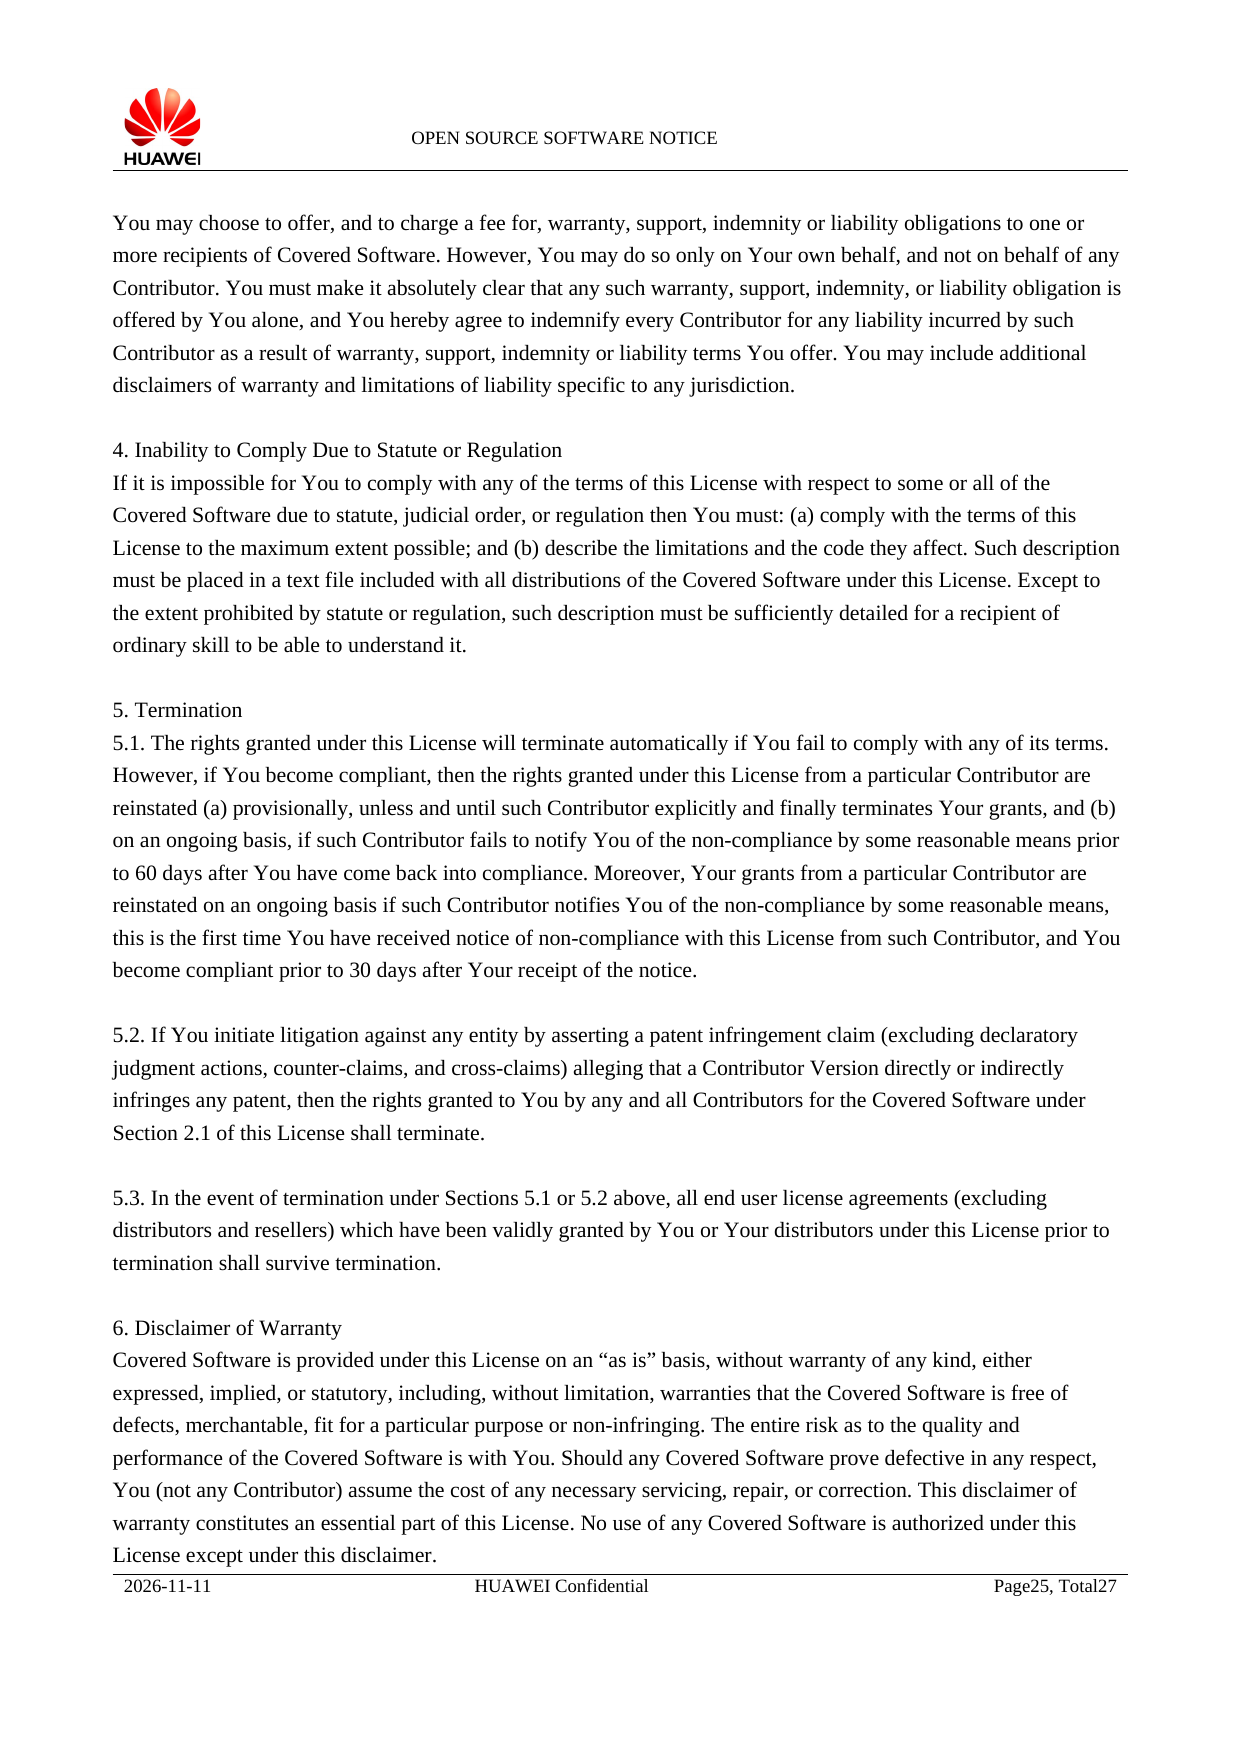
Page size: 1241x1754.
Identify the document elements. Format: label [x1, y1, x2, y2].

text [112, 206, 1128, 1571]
picture [124, 88, 201, 165]
